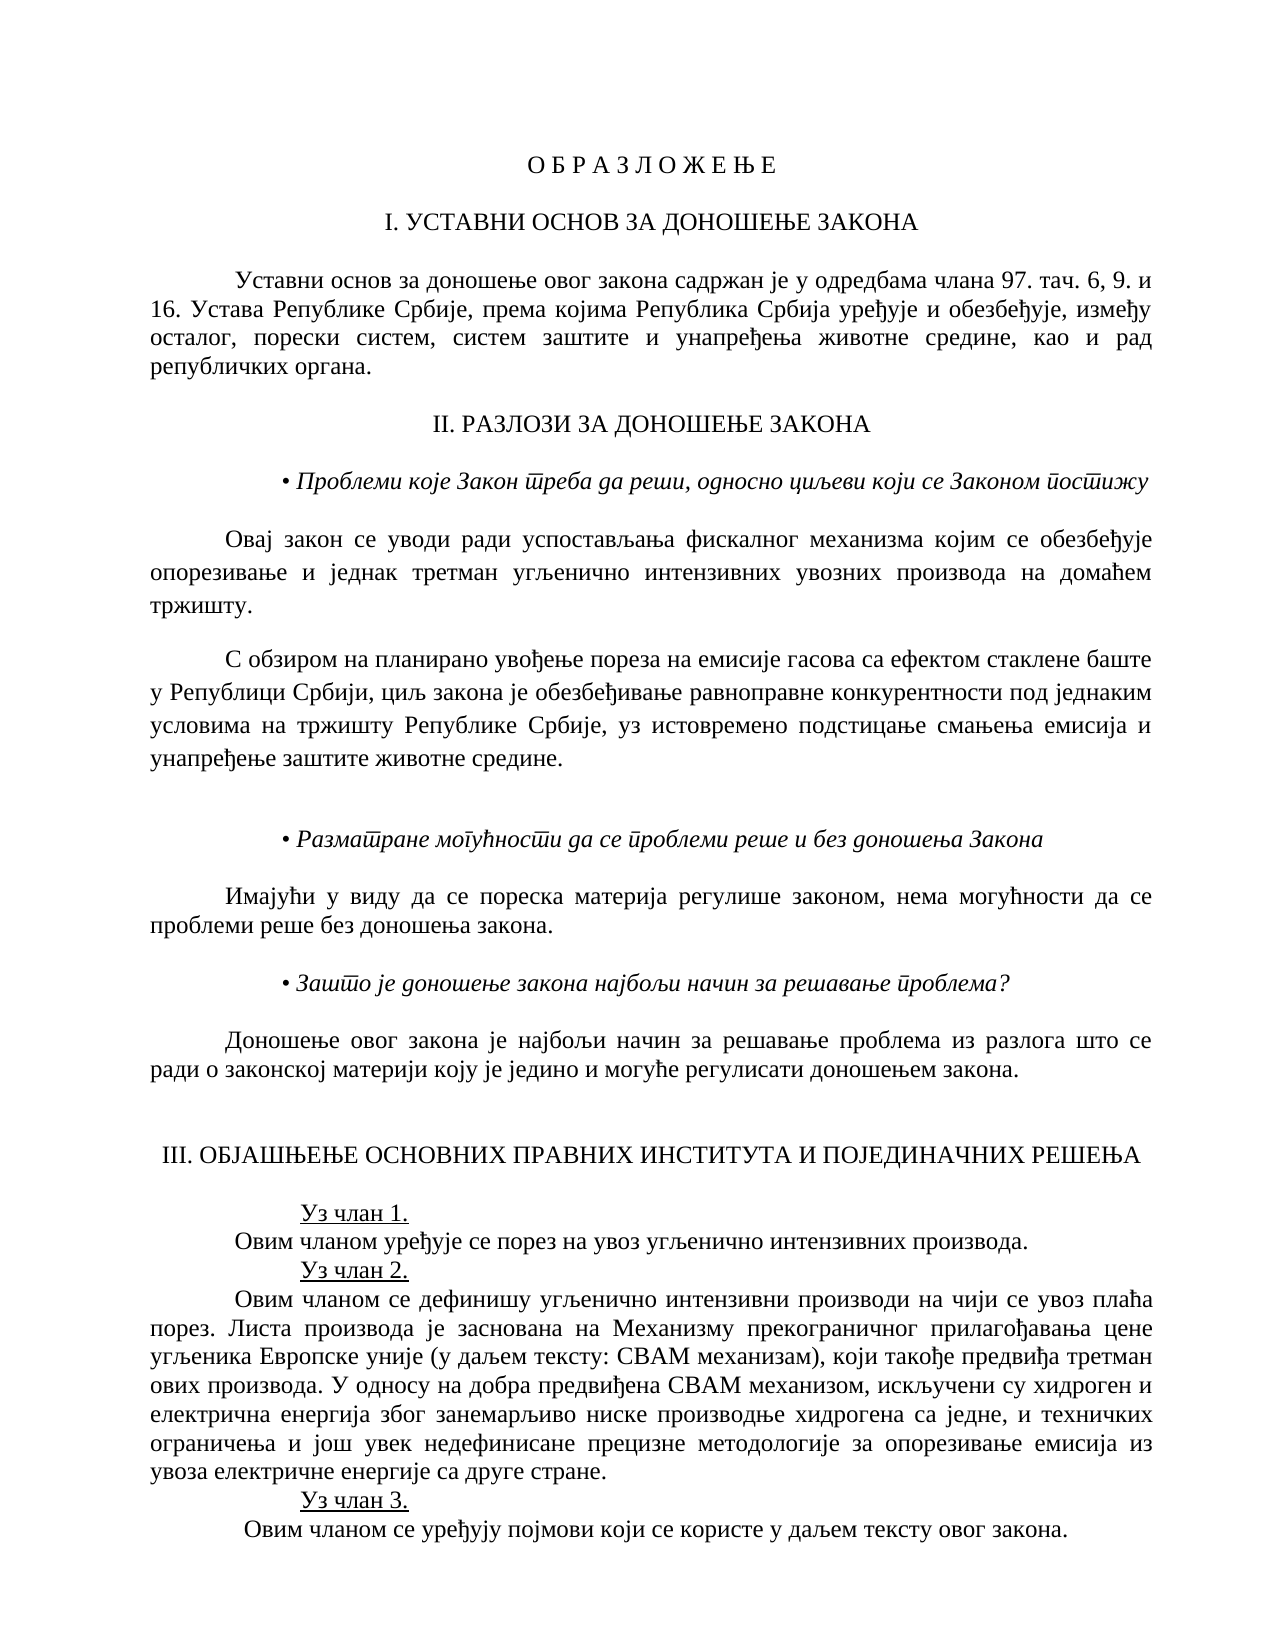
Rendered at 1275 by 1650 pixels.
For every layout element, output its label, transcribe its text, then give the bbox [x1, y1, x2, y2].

text Уставни основ за доношење овог закона садржан је у одредбама члана 97. тач. 6, 9. и 16. Устава Републике Србије, према којима Република Србија уређује и обезбеђује, између осталог, порески систем, систем заштите и унапређења животне средине, као и рад републичких органа. [150, 265, 1153, 380]
text II. РАЗЛОЗИ ЗА ДОНОШЕЊЕ ЗАКОНА [150, 409, 1153, 437]
text Имајући у виду да се пореска материја регулише законом, нема могућности да се проблеми реше без доношења закона. [150, 881, 1153, 939]
text III. ОБЈАШЊЕЊЕ ОСНОВНИХ ПРАВНИХ ИНСТИТУТА И ПОЈЕДИНАЧНИХ РЕШЕЊА [150, 1140, 1153, 1169]
text I. УСТАВНИ ОСНОВ ЗА ДОНОШЕЊЕ ЗАКОНА [150, 207, 1153, 236]
text Уз члан 2. [150, 1255, 1153, 1284]
text Доношење овог закона је најбољи начин за решавање проблема из разлога што се ради о законској материји коју је једино и могуће регулисати доношењем закона. [150, 1025, 1153, 1083]
text Уз члан 1. [150, 1198, 1153, 1226]
text С обзиром на планирано увођење пореза на емисије гасова са ефектом стаклене баште у Републици Србији, циљ закона је обезбеђивање равноправне конкурентности под једнаким условима на тржишту Републике Србије, уз истовремено подстицање смањења емисија и унапређење заштите животне средине. [150, 644, 1153, 771]
text Овај закон се уводи ради успостављања фискалног механизма којим се обезбеђује опорезивање и једнак третман угљенично интензивних увозних производа на домаћем тржишту. [150, 524, 1153, 618]
text • Разматране могућности да се проблеми реше и без доношења Закона [150, 824, 1153, 853]
text Овим чланом се дефинишу угљенично интензивни производи на чији се увоз плаћа порез. Листа производа је заснована на Механизму прекограничног прилагођавања цене угљеника Европске уније (у даљем тексту: CBAM механизам), који такође предвиђа третман ових производа. У односу на добра предвиђена CBAM механизом, искључени су хидроген и електрична енергија због занемарљиво ниске производње хидрогена са једне, и техничких ограничења и још увек недефинисане прецизне методологије за опорезивање емисија из увоза електричне енергије са друге стране. [150, 1284, 1154, 1485]
text • Проблеми које Закон треба да реши, односно циљеви који се Законом постижу [150, 466, 1153, 495]
text Овим чланом се уређују појмови који се користе у даљем тексту овог закона. [225, 1514, 1153, 1543]
text Уз члан 3. [150, 1485, 1153, 1514]
text • Зашто је доношење закона најбољи начин за решавање проблема? [150, 968, 1153, 996]
text О Б Р А З Л О Ж Е Њ Е [150, 150, 1153, 179]
text Овим чланом уређује се порез на увоз угљенично интензивних производа. [150, 1226, 1153, 1255]
